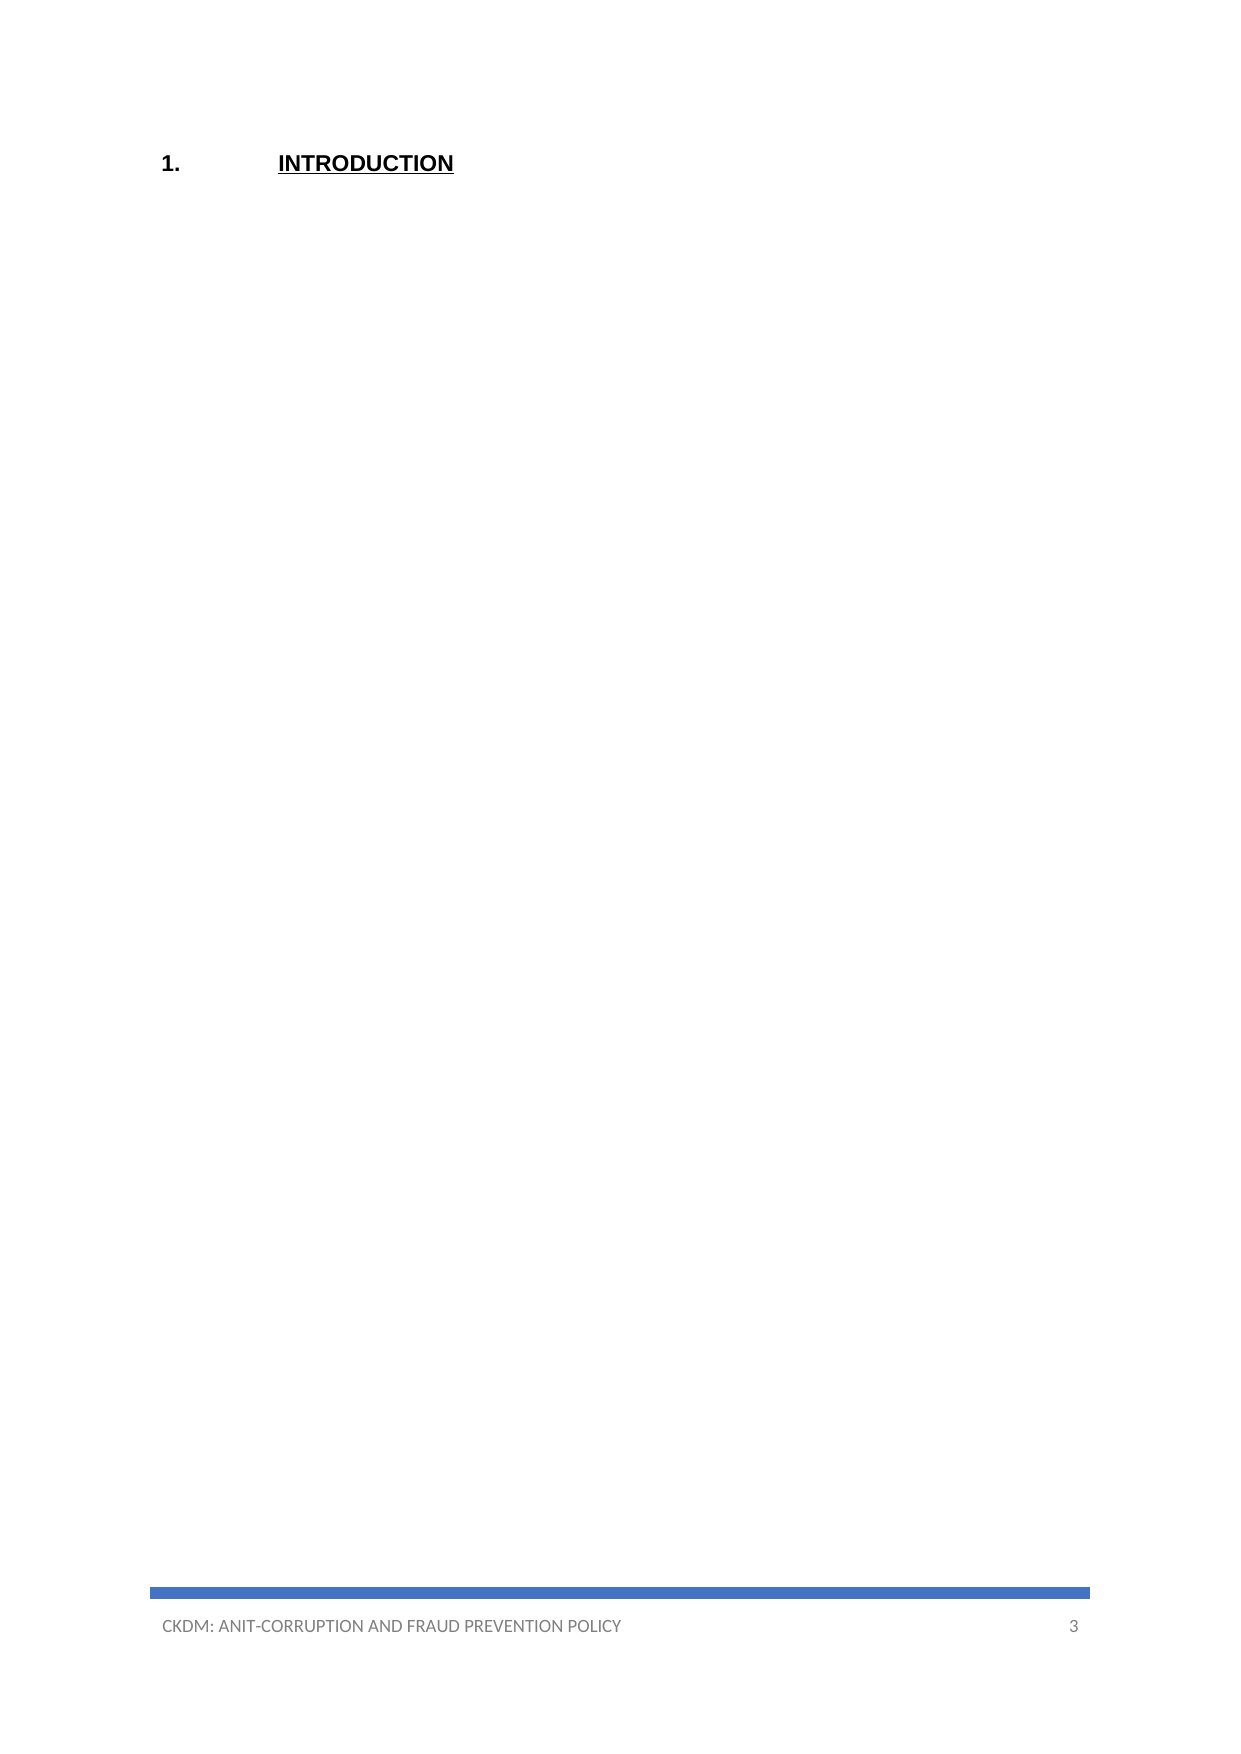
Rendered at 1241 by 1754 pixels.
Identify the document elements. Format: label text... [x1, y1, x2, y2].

table_header 1. [150, 150, 267, 189]
table_header INTRODUCTION [267, 150, 1090, 189]
